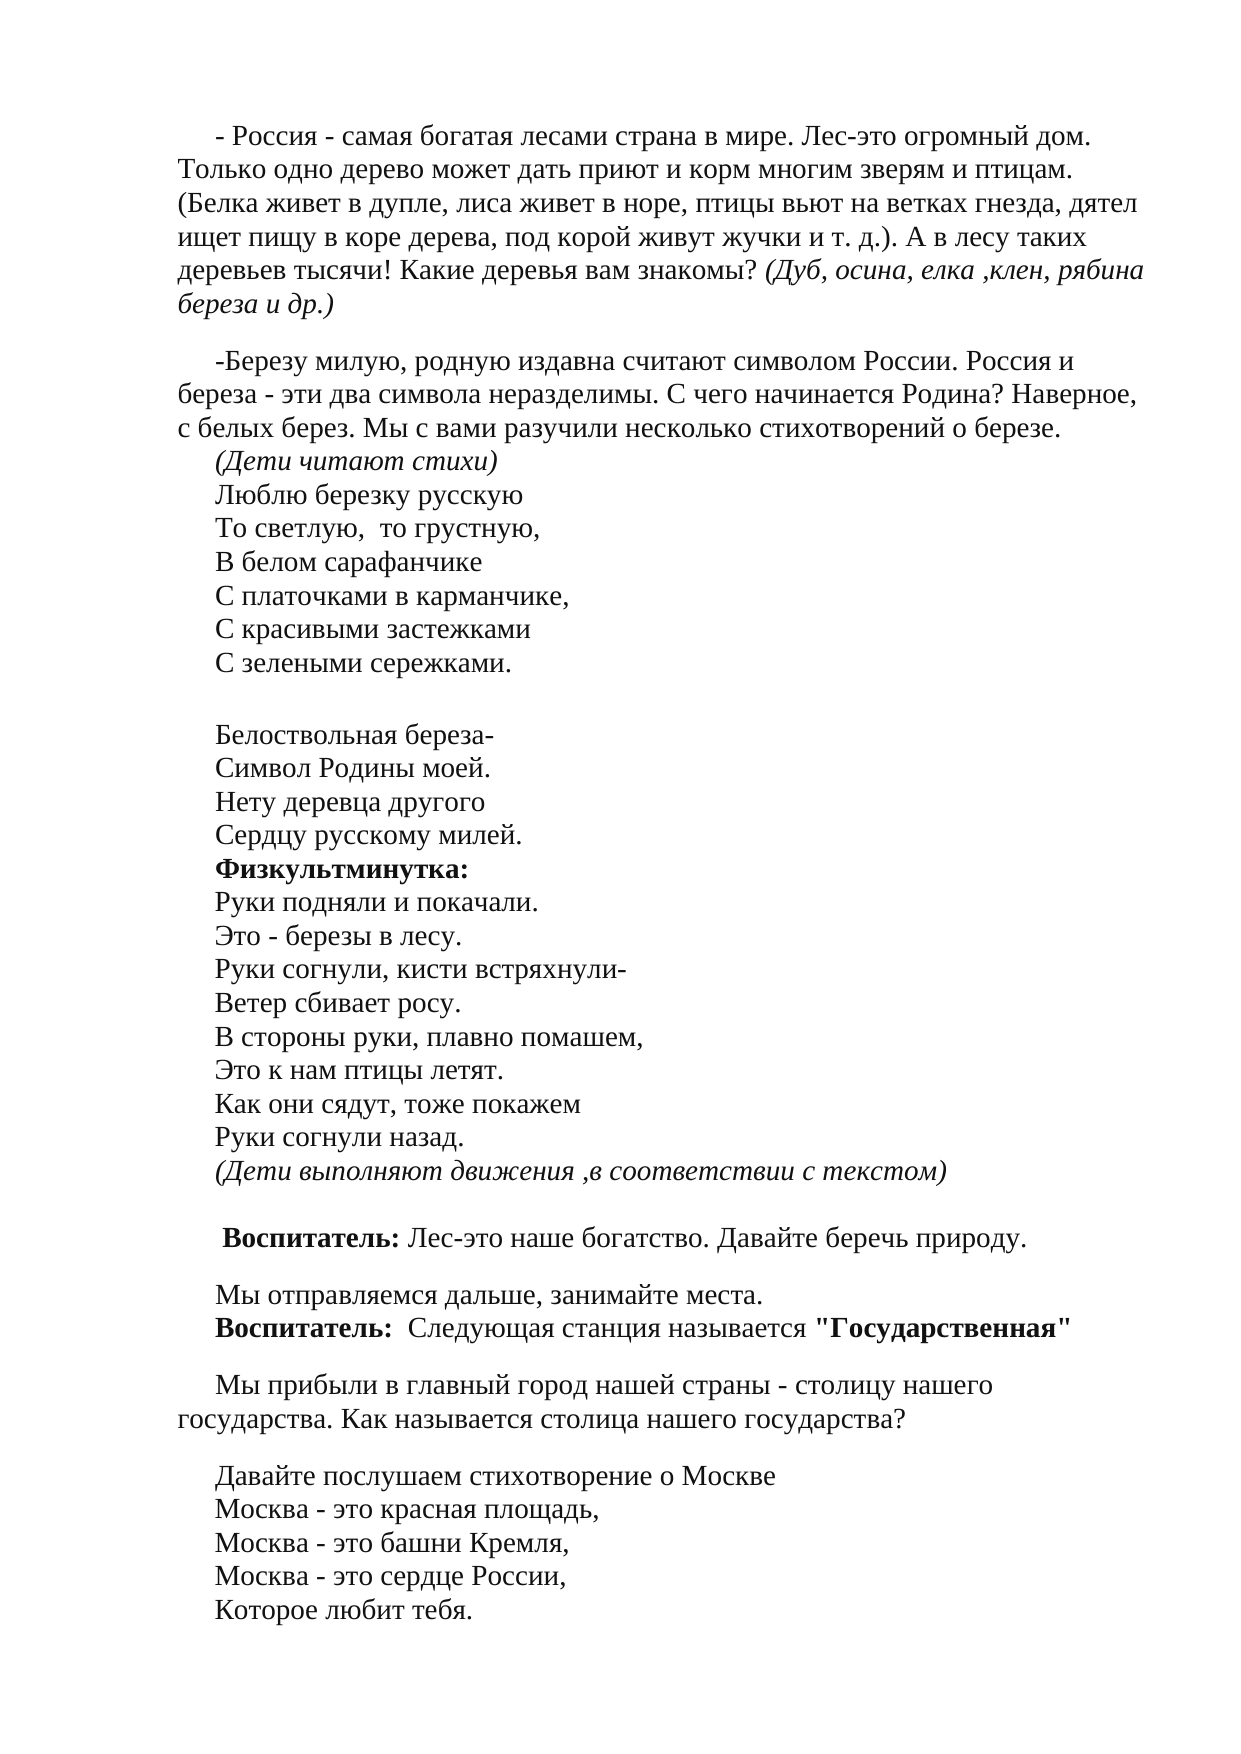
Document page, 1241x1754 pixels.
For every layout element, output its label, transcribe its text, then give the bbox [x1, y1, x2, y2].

text Воспитатель: Следующая станция называется "Государственная" [177, 1310, 1152, 1344]
text - Россия - самая богатая лесами страна в мире. Лес-это огромный дом. Только одно дерево может дать приют и корм многим зверям и птицам. (Белка живет в дупле, лиса живет в норе, птицы вьют на ветках гнезда, дятел ищет пищу в коре дерева, под корой живут жучки и т. д.). А в лесу таких деревьев тысячи! Какие деревья вам знакомы? (Дуб, осина, елка ,клен, рябина береза и др.) [177, 118, 1152, 319]
text (Дети читают стихи) [177, 443, 1152, 477]
text С платочками в карманчике, [177, 578, 1152, 611]
text -Березу милую, родную издавна считают символом России. Россия и береза - эти два символа неразделимы. С чего начинается Родина? Наверное, с белых берез. Мы с вами разучили несколько стихотворений о березе. [177, 343, 1152, 443]
text Которое любит тебя. [177, 1592, 1152, 1626]
text С зелеными сережками. [177, 645, 1152, 678]
text Москва - это сердце России, [177, 1558, 1152, 1592]
text Как они сядут, тоже покажем [177, 1086, 1152, 1119]
text То светлую, то грустную, [177, 511, 1152, 544]
text Москва - это красная площадь, [177, 1491, 1152, 1525]
text С красивыми застежками [177, 611, 1152, 645]
text Воспитатель: Лес-это наше богатство. Давайте беречь природу. [177, 1220, 1152, 1253]
text Нету деревца другого [177, 784, 1152, 817]
text (Дети выполняют движения ,в соответствии с текстом) [177, 1153, 1152, 1186]
text Это к нам птицы летят. [177, 1052, 1152, 1086]
text Руки согнули назад. [177, 1119, 1152, 1153]
text Ветер сбивает росу. [177, 985, 1152, 1019]
text Руки подняли и покачали. [177, 884, 1152, 918]
text Руки согнули, кисти встряхнули- [177, 952, 1152, 985]
text В белом сарафанчике [177, 544, 1152, 578]
text Люблю березку русскую [177, 477, 1152, 511]
text Сердцу русскому милей. [177, 817, 1152, 851]
text Это - березы в лесу. [177, 918, 1152, 952]
text Символ Родины моей. [177, 750, 1152, 784]
text Физкультминутка: [177, 851, 1152, 884]
text Мы отправляемся дальше, занимайте места. [177, 1277, 1152, 1310]
text Москва - это башни Кремля, [177, 1525, 1152, 1558]
text Белоствольная береза- [177, 717, 1152, 750]
text В стороны руки, плавно помашем, [177, 1019, 1152, 1052]
text Давайте послушаем стихотворение о Москве [177, 1458, 1152, 1491]
text Мы прибыли в главный город нашей страны - столицу нашего государства. Как называется столица нашего государства? [177, 1367, 1152, 1434]
